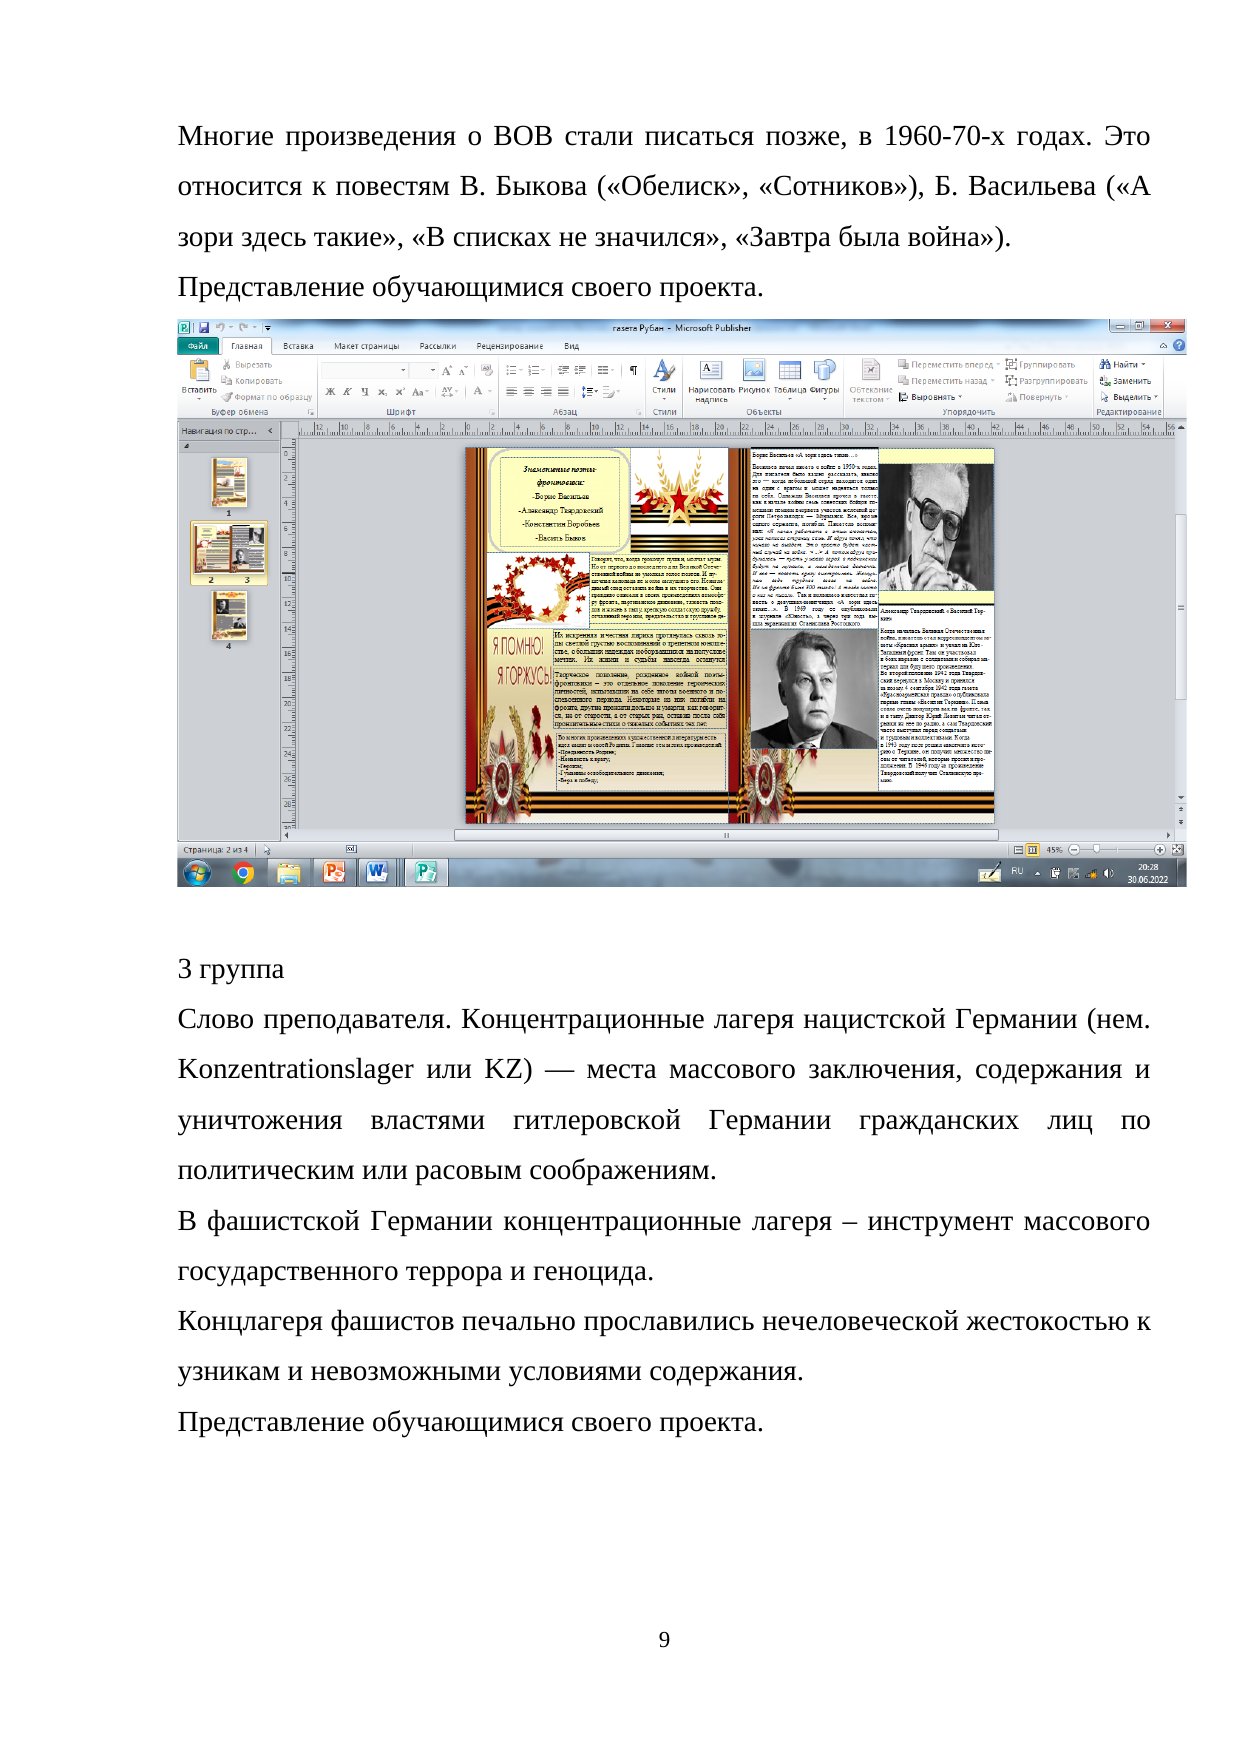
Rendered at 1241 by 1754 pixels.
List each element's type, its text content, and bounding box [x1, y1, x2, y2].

list Многие произведения о ВОВ стали писаться позже, в 1960-70-х годах. Это относится к повестям В. Быкова («Обелиск», «Сотников»), Б. Васильева («А зори здесь такие», «В списках не значился», «Завтра была война»). [177, 118, 1152, 252]
list Представление обучающимися своего проекта. [177, 269, 1152, 303]
list Представление обучающимися своего проекта. [177, 1404, 1152, 1437]
list Слово преподавателя. Концентрационные лагеря нацистской Германии (нем. Konzentrationslager или KZ) — места массового заключения, содержания и уничтожения властями гитлеровской Германии гражданских лиц по политическим или расовым соображениям. [177, 1001, 1152, 1186]
picture [177, 319, 1187, 887]
list 3 группа [177, 951, 1152, 984]
list Концлагеря фашистов печально прославились нечеловеческой жестокостью к узникам и невозможными условиями содержания. [177, 1303, 1152, 1387]
list В фашистской Германии концентрационные лагеря – инструмент массового государственного террора и геноцида. [177, 1203, 1152, 1286]
